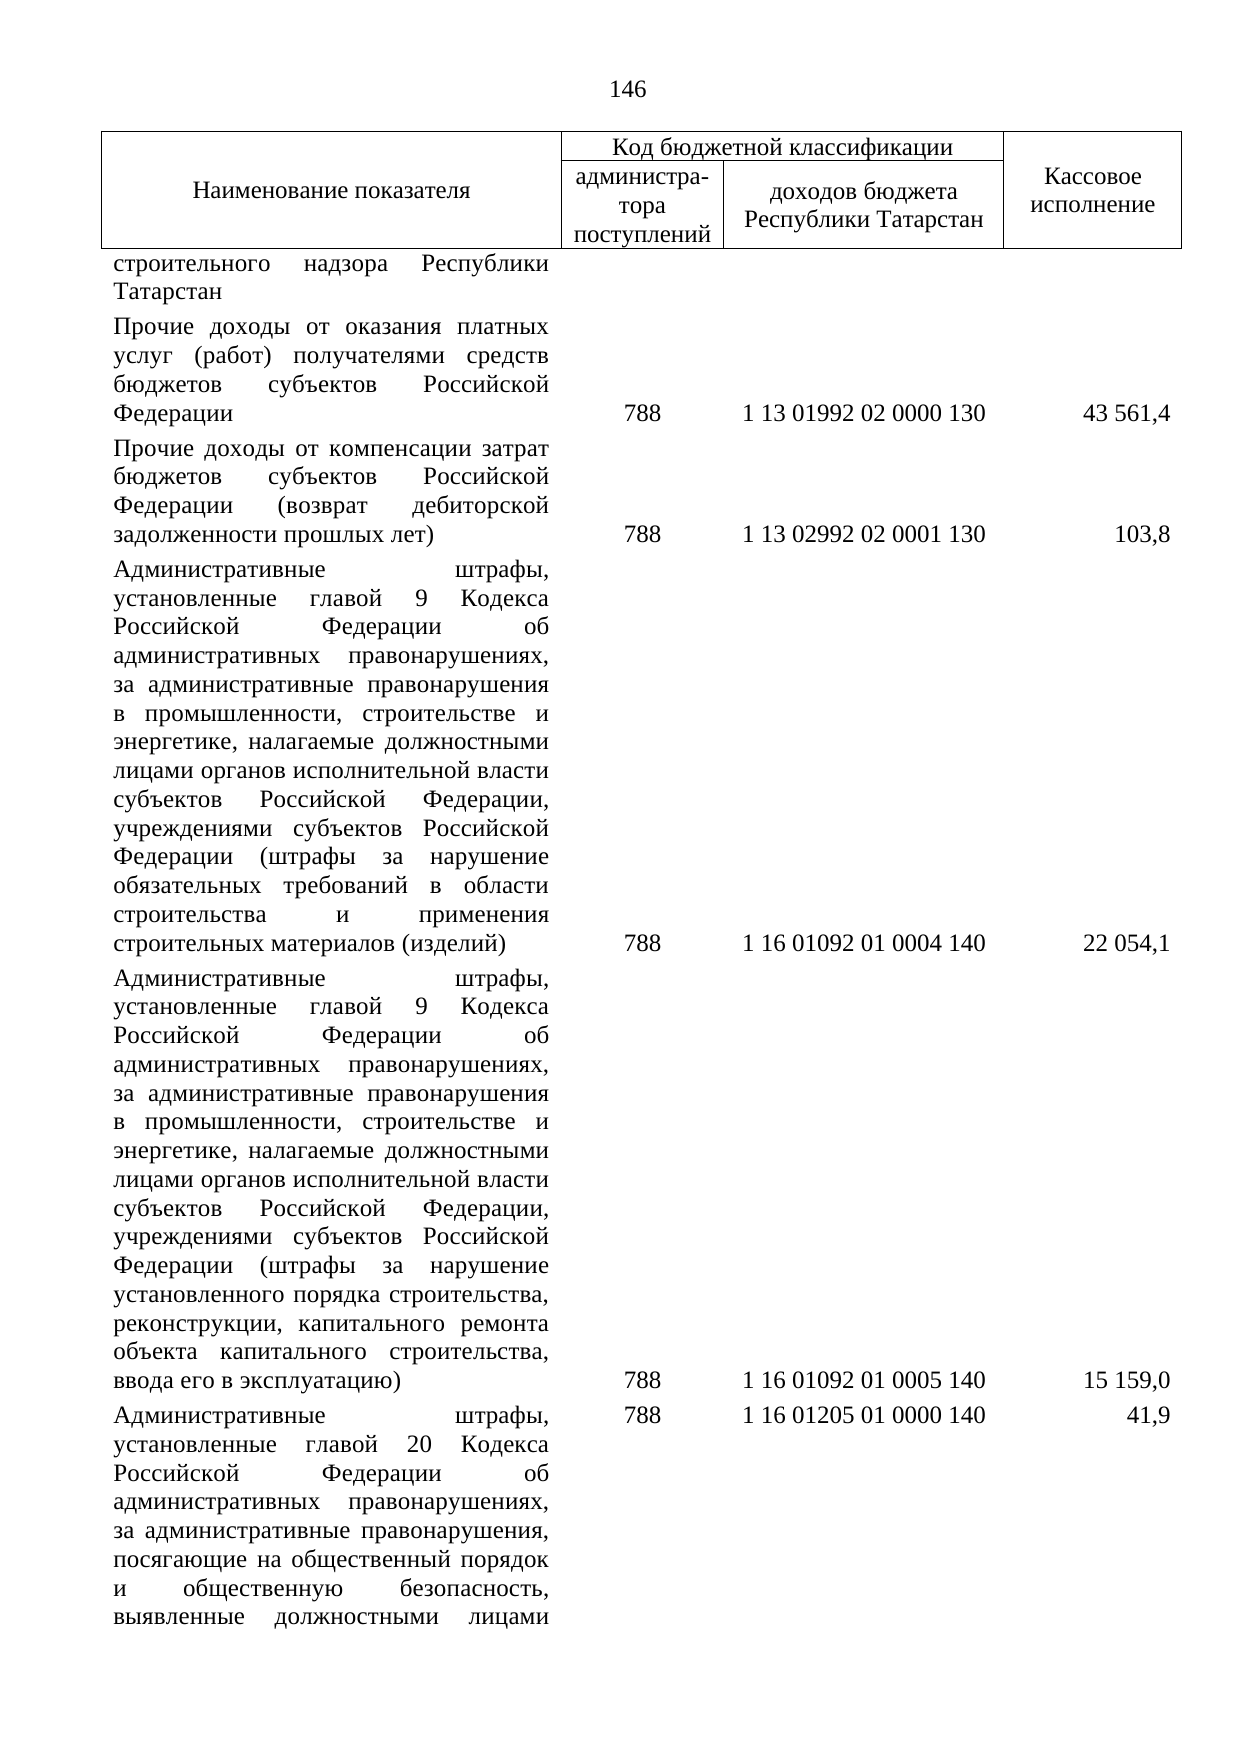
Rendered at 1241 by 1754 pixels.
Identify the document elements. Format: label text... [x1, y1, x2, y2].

table_header Наименование показателя [102, 132, 561, 248]
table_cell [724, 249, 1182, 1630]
table_header Код бюджетной классификации [562, 132, 1003, 160]
table_cell администра-тора поступлений [562, 161, 723, 248]
table_cell доходов бюджета Республики Татарстан [724, 161, 1003, 248]
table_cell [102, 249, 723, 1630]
table_header Кассовое исполнение [1004, 132, 1181, 248]
